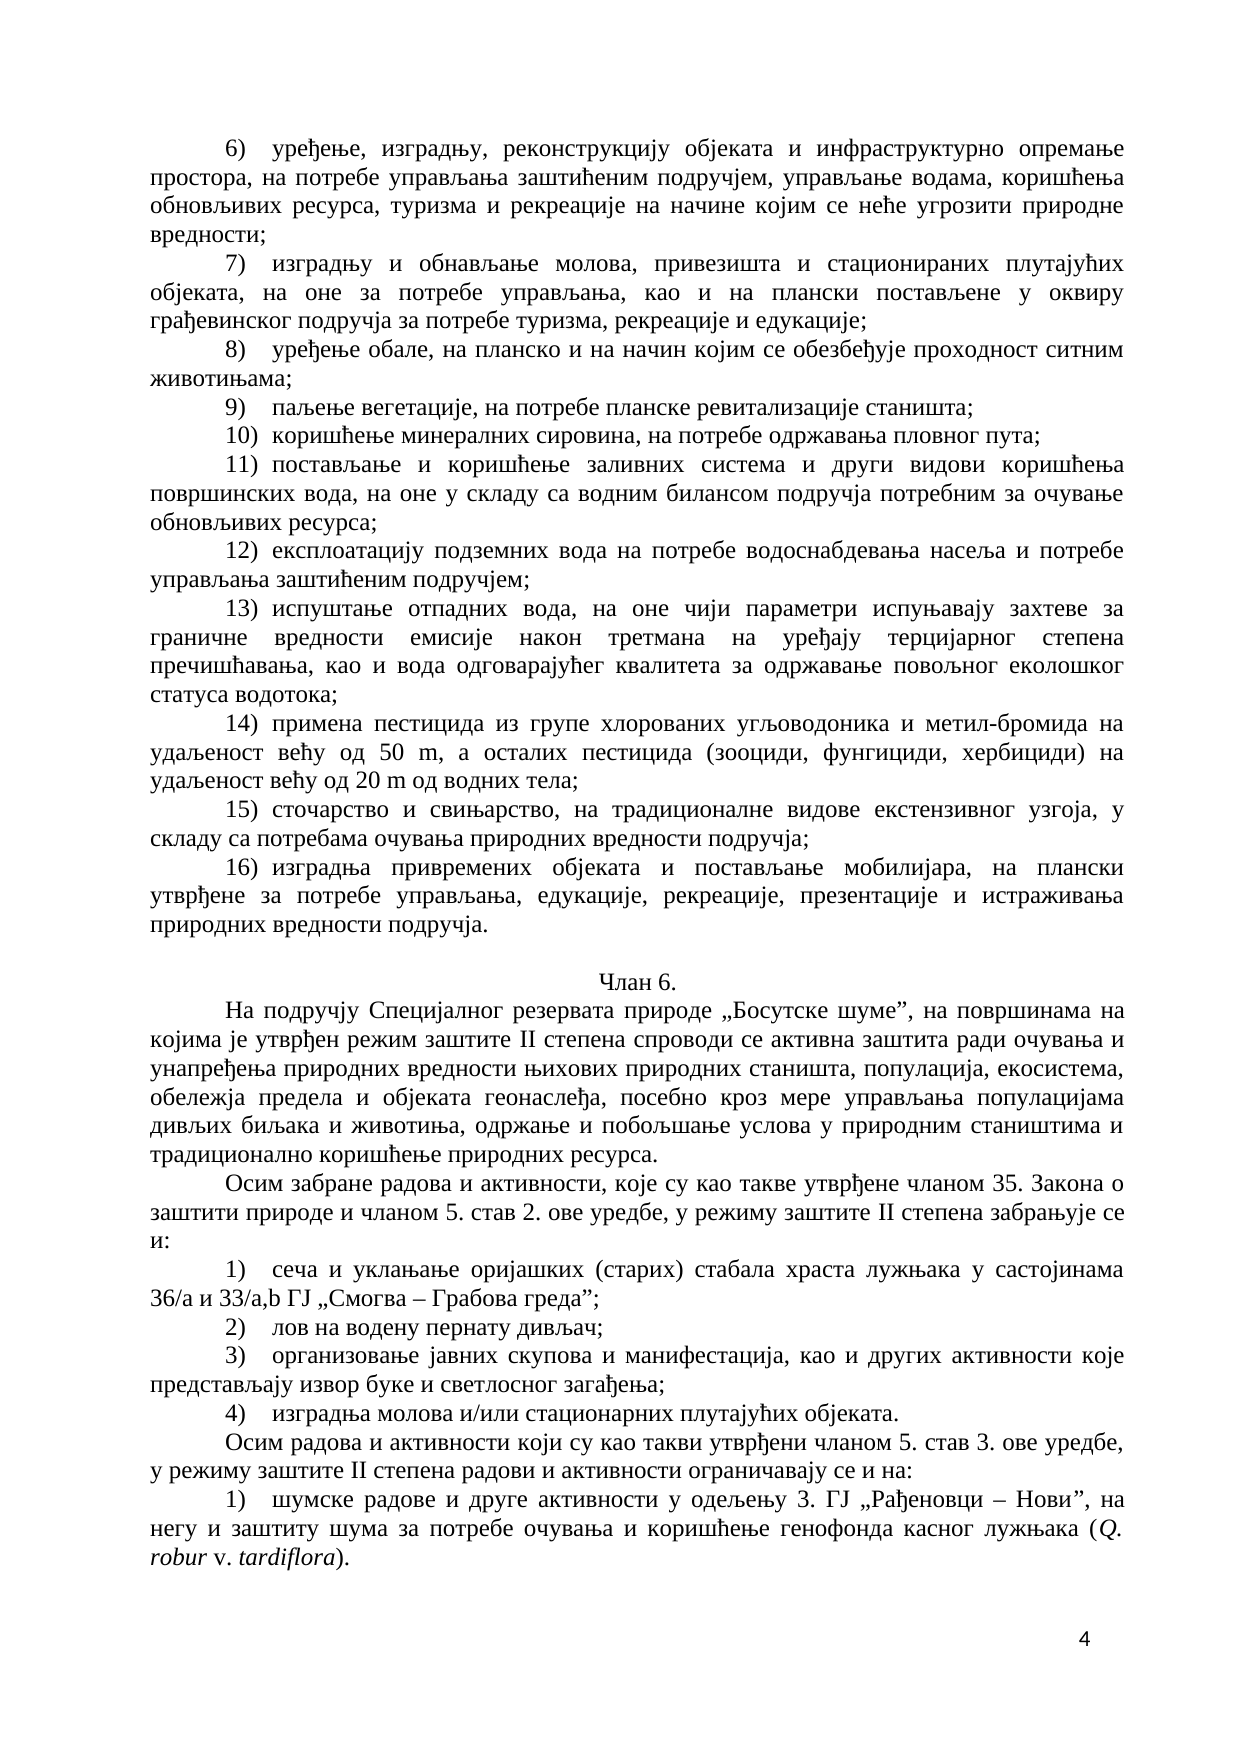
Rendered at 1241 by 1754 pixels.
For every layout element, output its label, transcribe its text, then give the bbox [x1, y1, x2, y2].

list изградња молова и/или стационарних плутајућих објеката. [150, 1398, 1125, 1427]
list сеча и уклањање оријашких (старих) стабала храста лужњака у састојинама 36/а и 33/a,b ГЈ „Смогва – Грабова греда”; [150, 1254, 1125, 1312]
text Осим забране радова и активности, које су као такве утврђене чланом 35. Закона о заштити природе и чланом 5. став 2. ове уредбе, у режиму заштите IІ степена забрањује се и: [150, 1168, 1125, 1254]
list Осим радова и активности који су као такви утврђени чланом 5. став 3. ове уредбе, у режиму заштите IІ степена радови и активности ограничавају се и на: [150, 1427, 1125, 1484]
list испуштање отпадних вода, на оне чији параметри испуњавају захтеве за граничне вредности емисије након третмана на уређају терцијарног степена пречишћавања, као и вода одговарајућег квалитета за одржавање повољног еколошког статуса водотока; [150, 593, 1125, 708]
list постављање и коришћење заливних система и други видови коришћења површинских вода, на оне у складу са водним билансом подручја потребним за очување обновљивих ресурса; [150, 449, 1125, 535]
list сточарство и свињарство, на традиционалне видове екстензивног узгоја, у складу са потребама очувања природних вредности подручја; [150, 794, 1125, 852]
text На подручју Специјалног резервата природе „Босутске шуме”, на површинама на којима је утврђен режим заштите II степена спроводи се активна заштита ради очувања и унапређења природних вредности њихових природних станишта, популација, екосистема, обележја предела и објеката геонаслеђа, посебно кроз мере управљања популацијама дивљих биљака и животиња, одржање и побољшање услова у природним стаништима и традиционално коришћење природних ресурса. [150, 995, 1125, 1168]
list паљење вегетације, на потребе планске ревитализације станишта; [150, 392, 1125, 420]
list примена пестицида из групе хлорованих угљоводоника и метил-бромида на удаљеност већу од 50 m, а осталих пестицида (зооциди, фунгициди, хербициди) на удаљеност већу од 20 m од водних тела; [150, 708, 1125, 794]
list уређење, изградњу, реконструкцију објеката и инфраструктурно опремање простора, на потребе управљања заштићеним подручјем, управљање водама, коришћења обновљивих ресурса, туризма и рекреације на начине којим се неће угрозити природне вредности; [150, 133, 1125, 248]
list шумске радове и друге активности у одељењу 3. ГЈ „Рађеновци – Нови”, на негу и заштиту шума за потребе очувања и коришћење генофонда касног лужњака (Q. robur v. tardiflora). [150, 1484, 1125, 1570]
list експлоатацију подземних вода на потребе водоснабдевања насеља и потребе управљања заштићеним подручјем; [150, 535, 1125, 593]
text Члан 6. [150, 967, 1125, 995]
list уређење обале, на планско и на начин којим се обезбеђује проходност ситним животињама; [150, 334, 1125, 392]
list организовање јавних скупова и манифестација, као и других активности које представљају извор буке и светлосног загађења; [150, 1340, 1125, 1398]
list изградња привремених објеката и постављање мобилијара, на плански утврђене за потребе управљања, едукације, рекреације, презентације и истраживања природних вредности подручја. [150, 852, 1125, 938]
list лов на водену пернату дивљач; [150, 1312, 1125, 1340]
list изградњу и обнављање молова, привезишта и стационираних плутајућих објеката, на оне за потребе управљања, као и на плански постављене у оквиру грађевинског подручја за потребе туризма, рекреације и едукације; [150, 248, 1125, 334]
list коришћење минералних сировина, на потребе одржавања пловног пута; [150, 420, 1125, 449]
